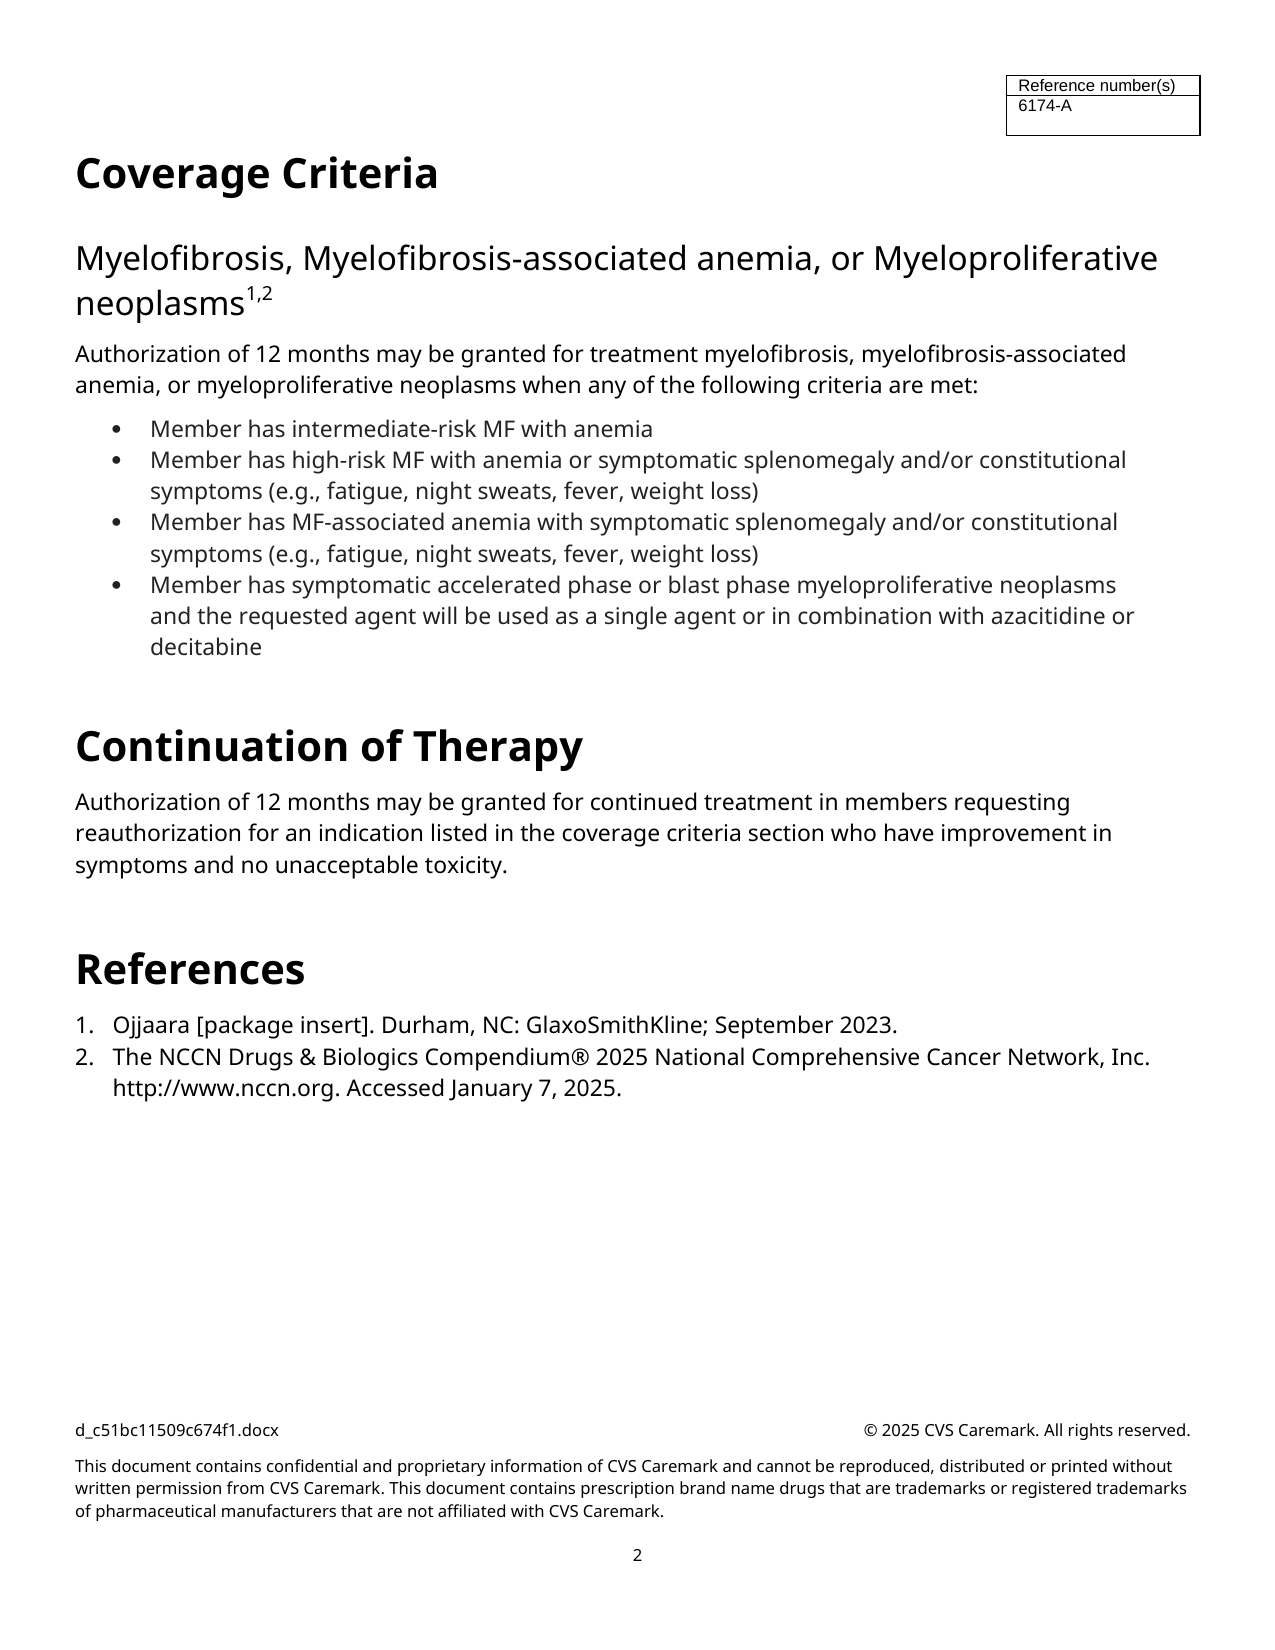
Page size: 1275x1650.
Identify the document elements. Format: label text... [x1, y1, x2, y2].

subtitle Coverage Criteria [75, 144, 1200, 201]
list Member has high-risk MF with anemia or symptomatic splenomegaly and/or constitutional symptoms (e.g., fatigue, night sweats, fever, weight loss) [112, 444, 1161, 506]
text Authorization of 12 months may be granted for treatment myelofibrosis, myelofibrosis-associated anemia, or myeloproliferative neoplasms when any of the following criteria are met: [75, 338, 1200, 400]
list Ojjaara [package insert]. Durham, NC: GlaxoSmithKline; September 2023. [75, 1009, 1200, 1041]
subtitle Continuation of Therapy [75, 717, 1200, 773]
list Member has MF-associated anemia with symptomatic splenomegaly and/or constitutional symptoms (e.g., fatigue, night sweats, fever, weight loss) [112, 506, 1161, 569]
subtitle References [75, 940, 1200, 997]
subtitle Myelofibrosis, Myelofibrosis-associated anemia, or Myeloproliferative neoplasms1,2 [75, 234, 1200, 325]
text Authorization of 12 months may be granted for continued treatment in members requesting reauthorization for an indication listed in the coverage criteria section who have improvement in symptoms and no unacceptable toxicity. [75, 786, 1200, 880]
list Member has symptomatic accelerated phase or blast phase myeloproliferative neoplasms and the requested agent will be used as a single agent or in combination with azacitidine or decitabine [112, 569, 1161, 663]
list The NCCN Drugs & Biologics Compendium® 2025 National Comprehensive Cancer Network, Inc. http://www.nccn.org. Accessed January 7, 2025. [75, 1041, 1200, 1103]
list Member has intermediate-risk MF with anemia [112, 413, 1161, 444]
